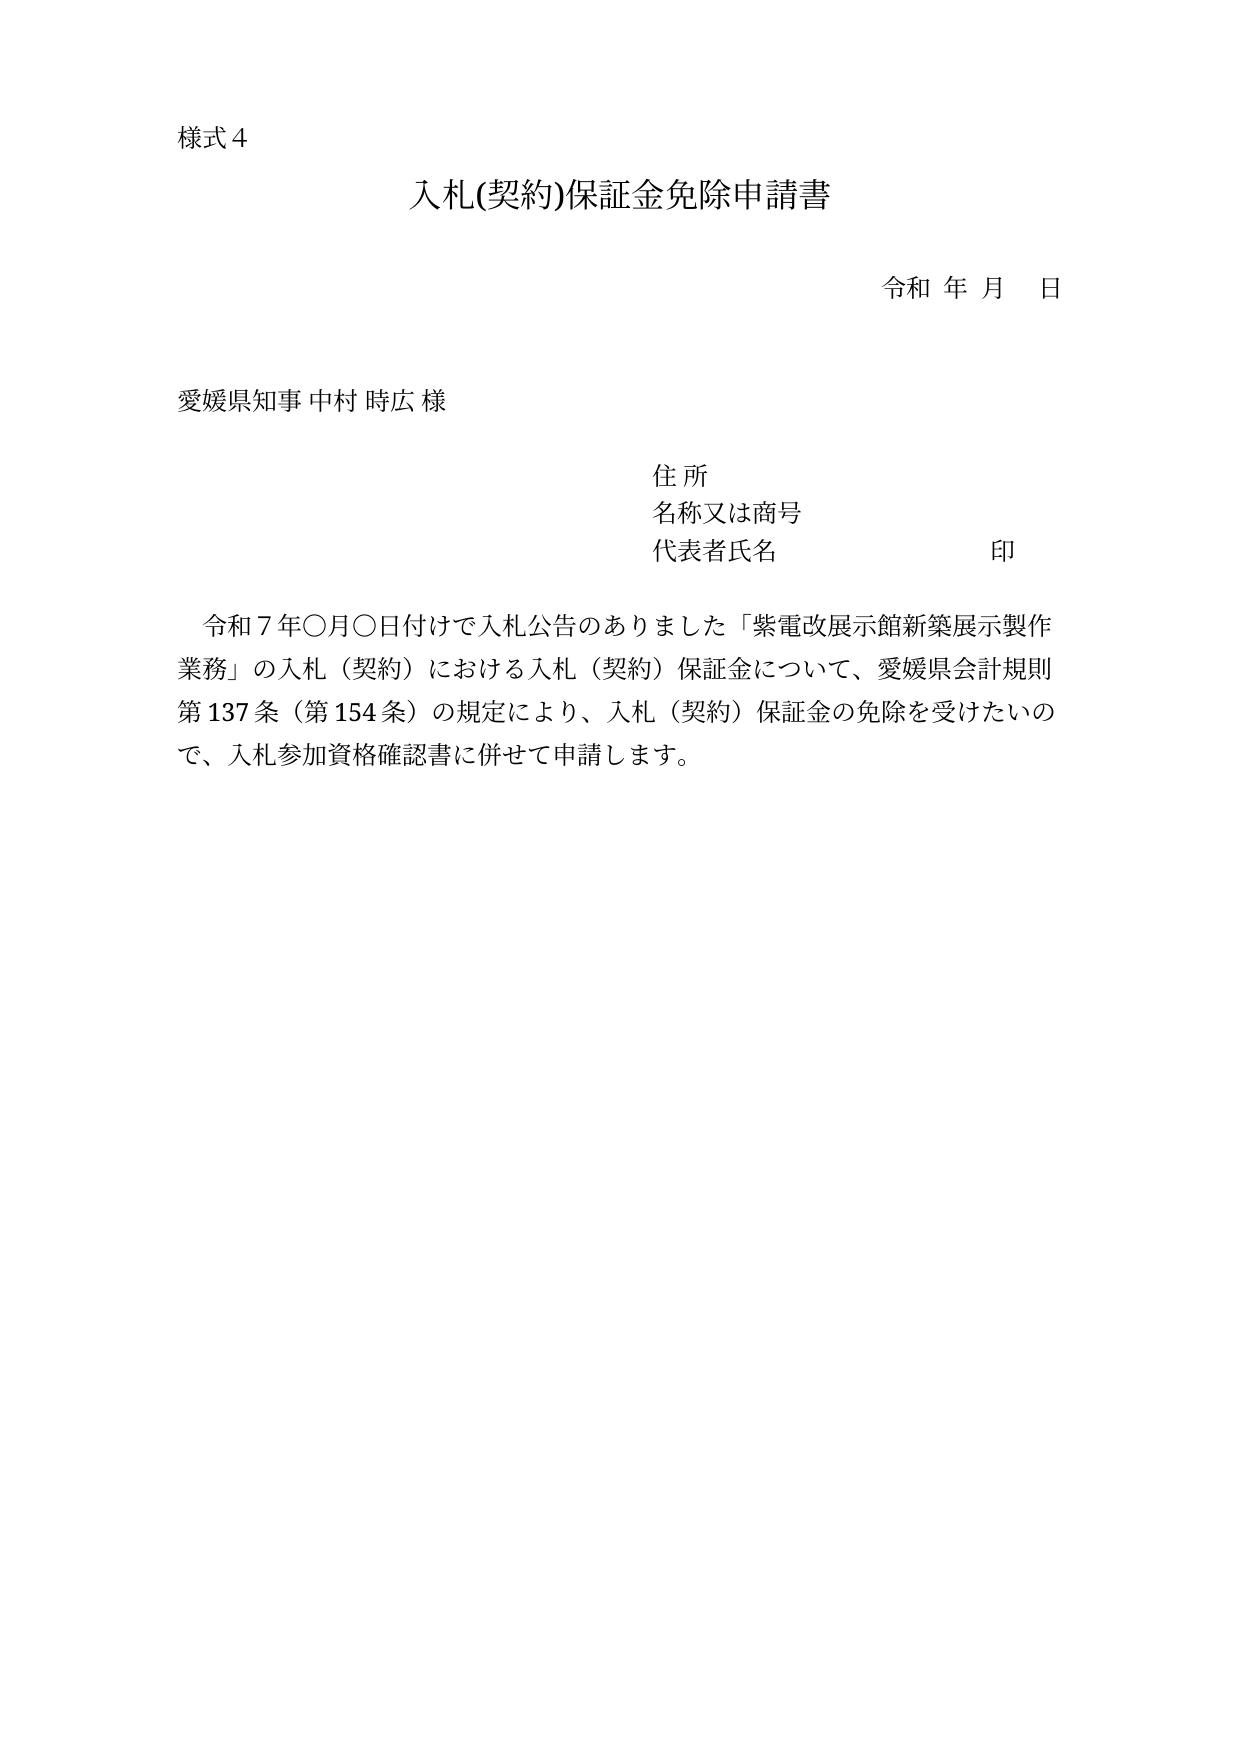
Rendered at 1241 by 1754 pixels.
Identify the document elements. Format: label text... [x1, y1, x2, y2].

text 住 所 [177, 456, 1063, 493]
text 令和７年〇月〇日付けで入札公告のありました「紫電改展示館新築展示製作業務」の入札（契約）における入札（契約）保証金について、愛媛県会計規則第137条（第154条）の規定により、入札（契約）保証金の免除を受けたいので、入札参加資格確認書に併せて申請します。 [177, 606, 1063, 772]
text 代表者氏名 印 [177, 531, 1063, 568]
text 令和 年 月 日 [177, 268, 1063, 306]
text 入札(契約)保証金免除申請書 [177, 156, 1063, 231]
text 名称又は商号 [177, 493, 1063, 531]
text 様式４ [177, 118, 1063, 156]
text 愛媛県知事 中村 時広 様 [177, 381, 1063, 418]
